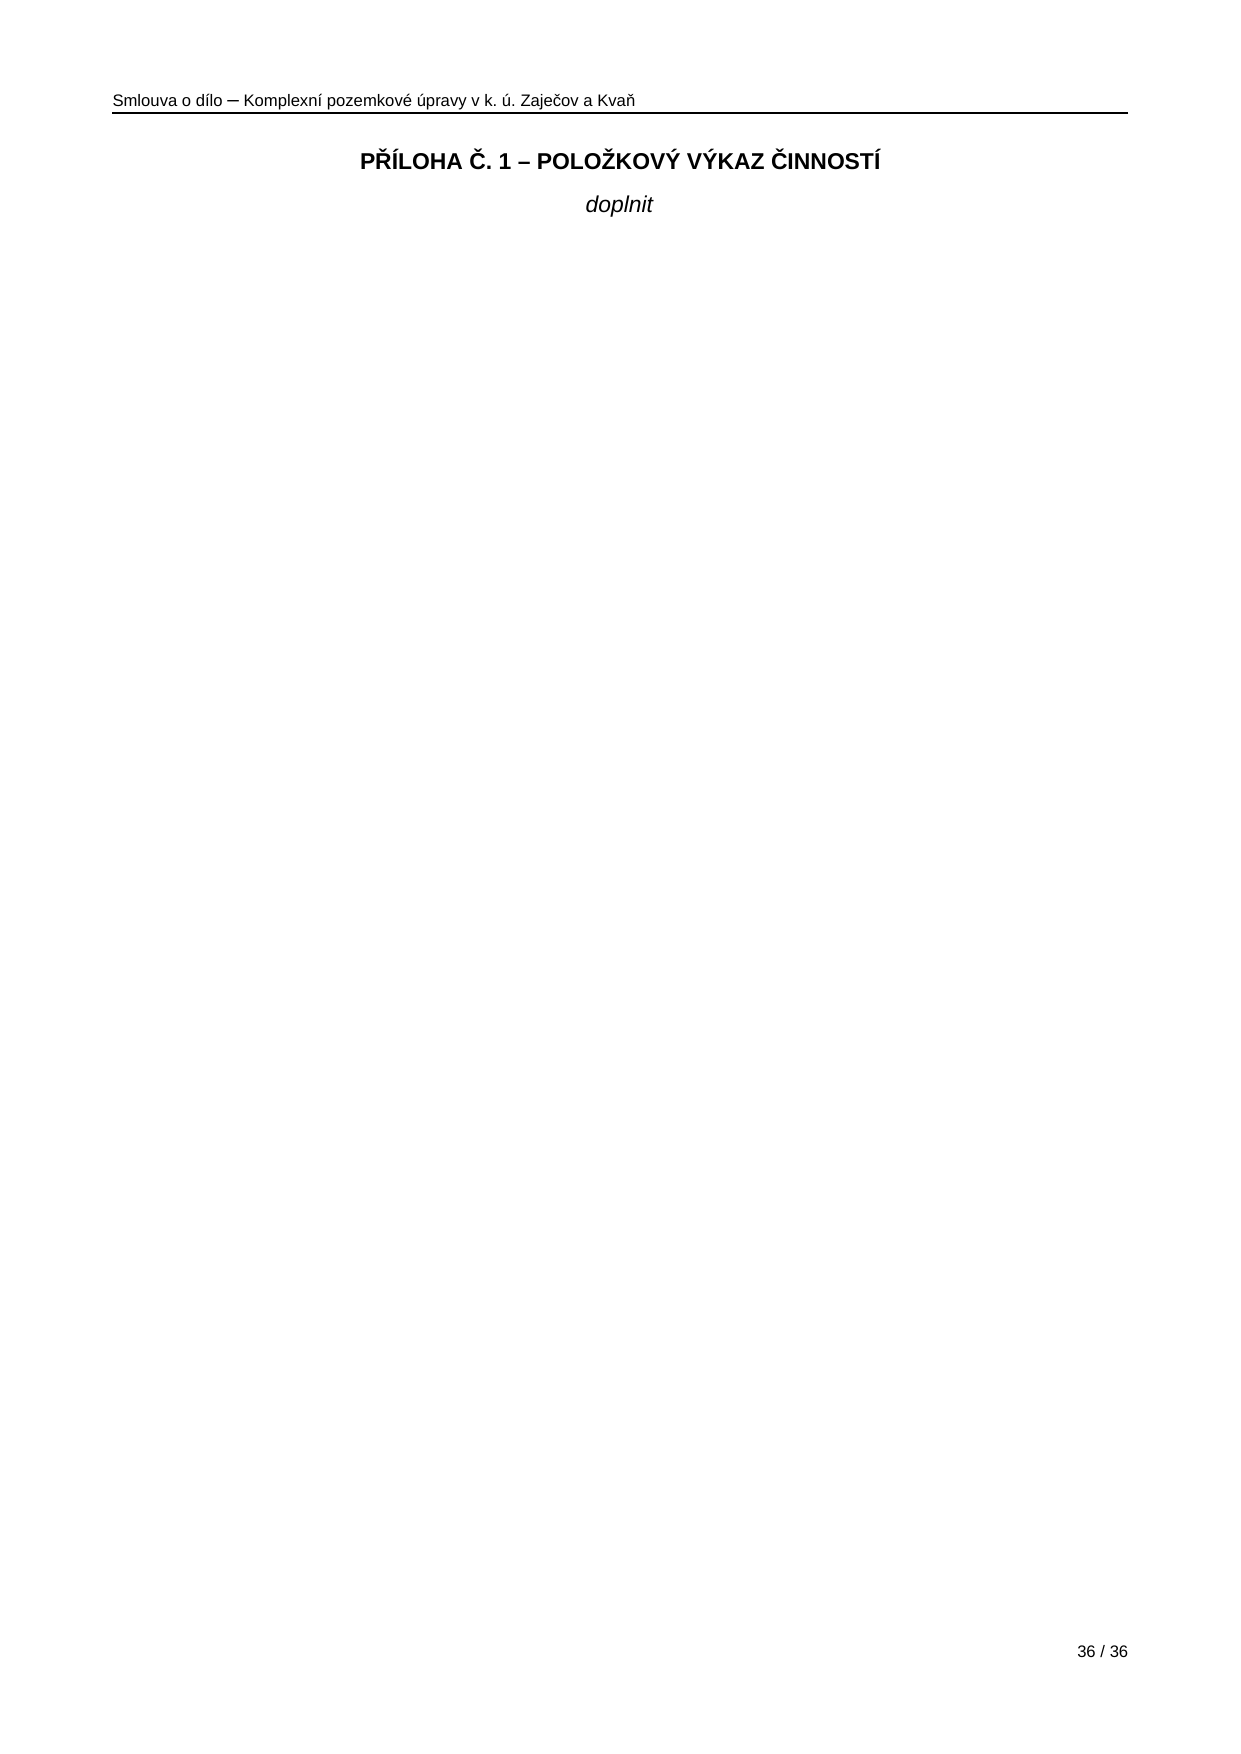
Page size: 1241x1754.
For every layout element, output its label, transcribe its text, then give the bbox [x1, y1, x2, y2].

text Příloha č. 1 – Položkový výkaz Činností [112, 148, 1128, 174]
text doplnit [112, 191, 1128, 217]
